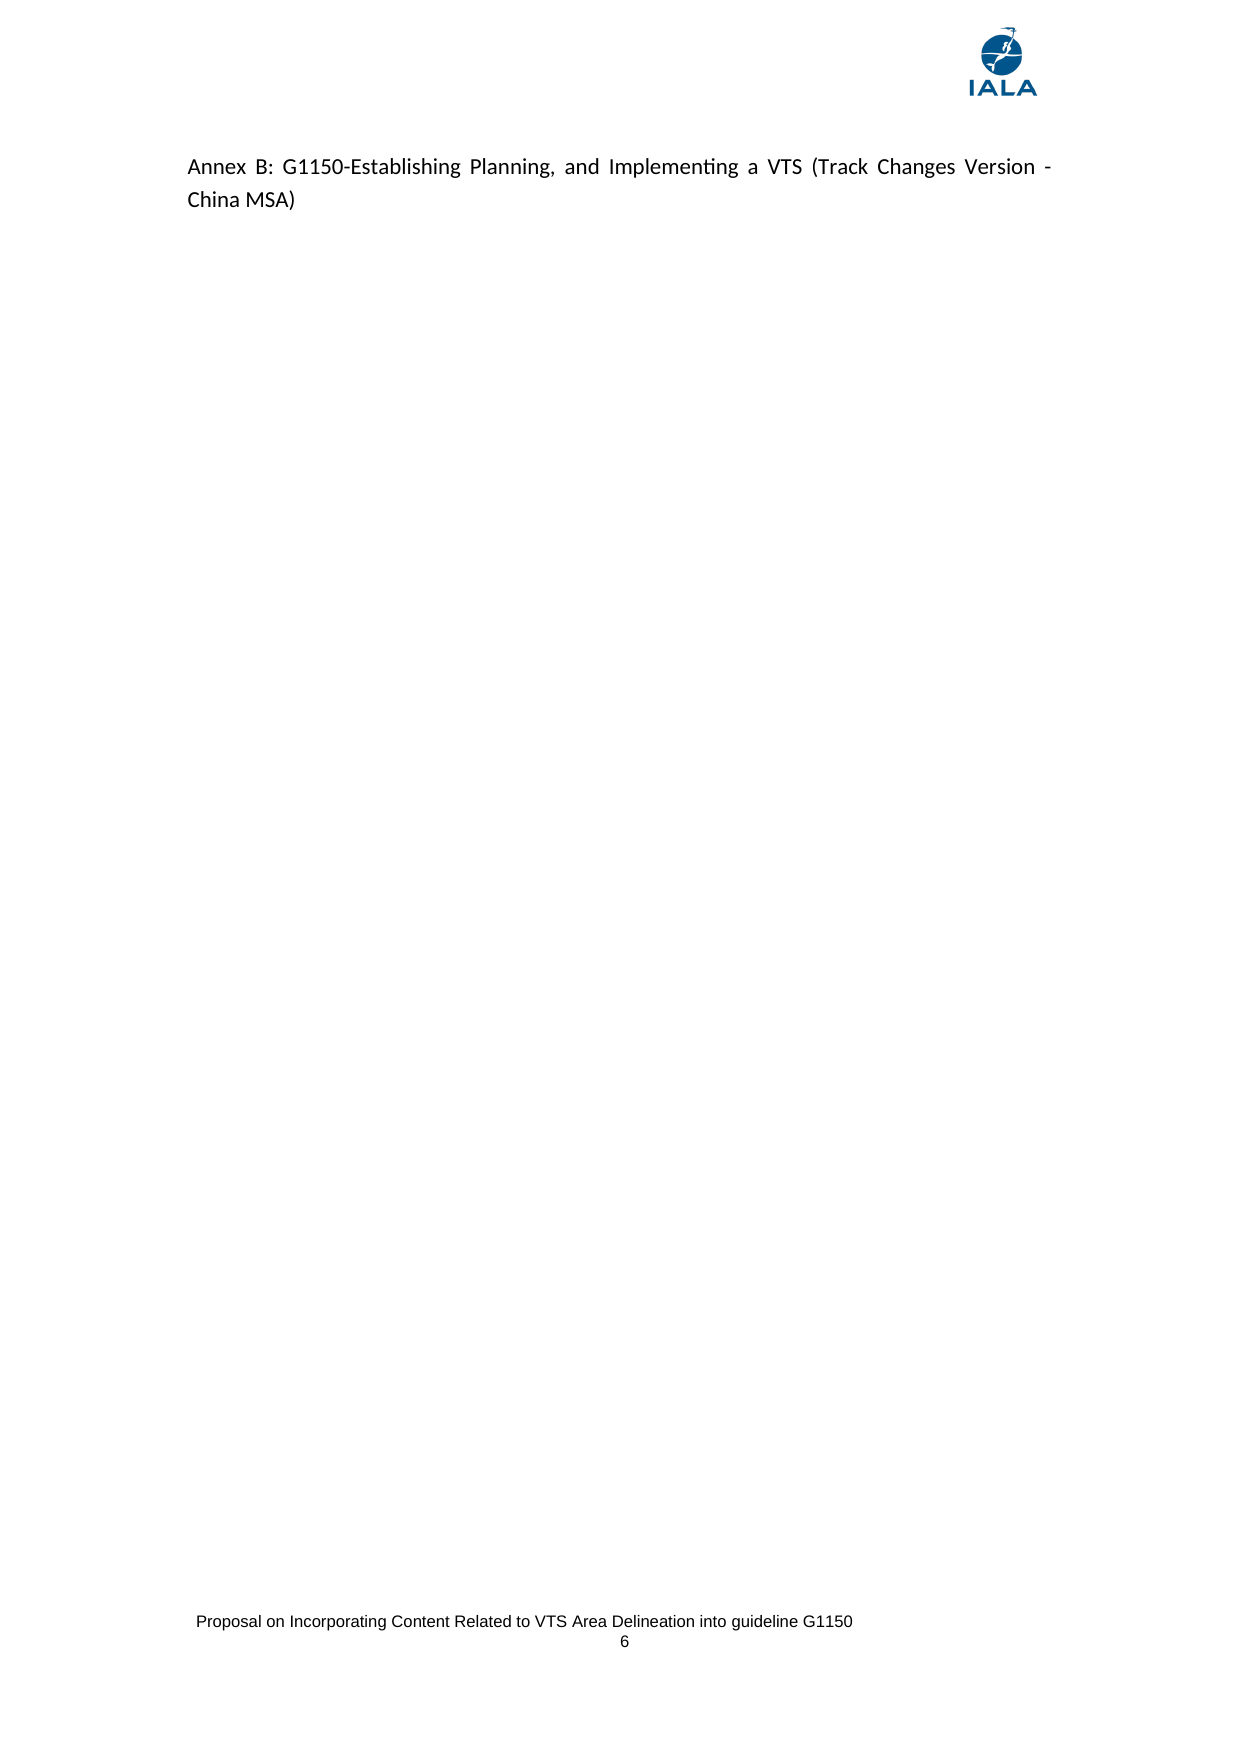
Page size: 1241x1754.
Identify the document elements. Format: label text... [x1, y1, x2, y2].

text Annex B: G1150-Establishing Planning, and Implementing a VTS (Track Changes Version - China MSA)Annex A：A.5. Implementation Considerations for VTS Area Delineation [187, 150, 1053, 215]
picture [954, 19, 1049, 111]
